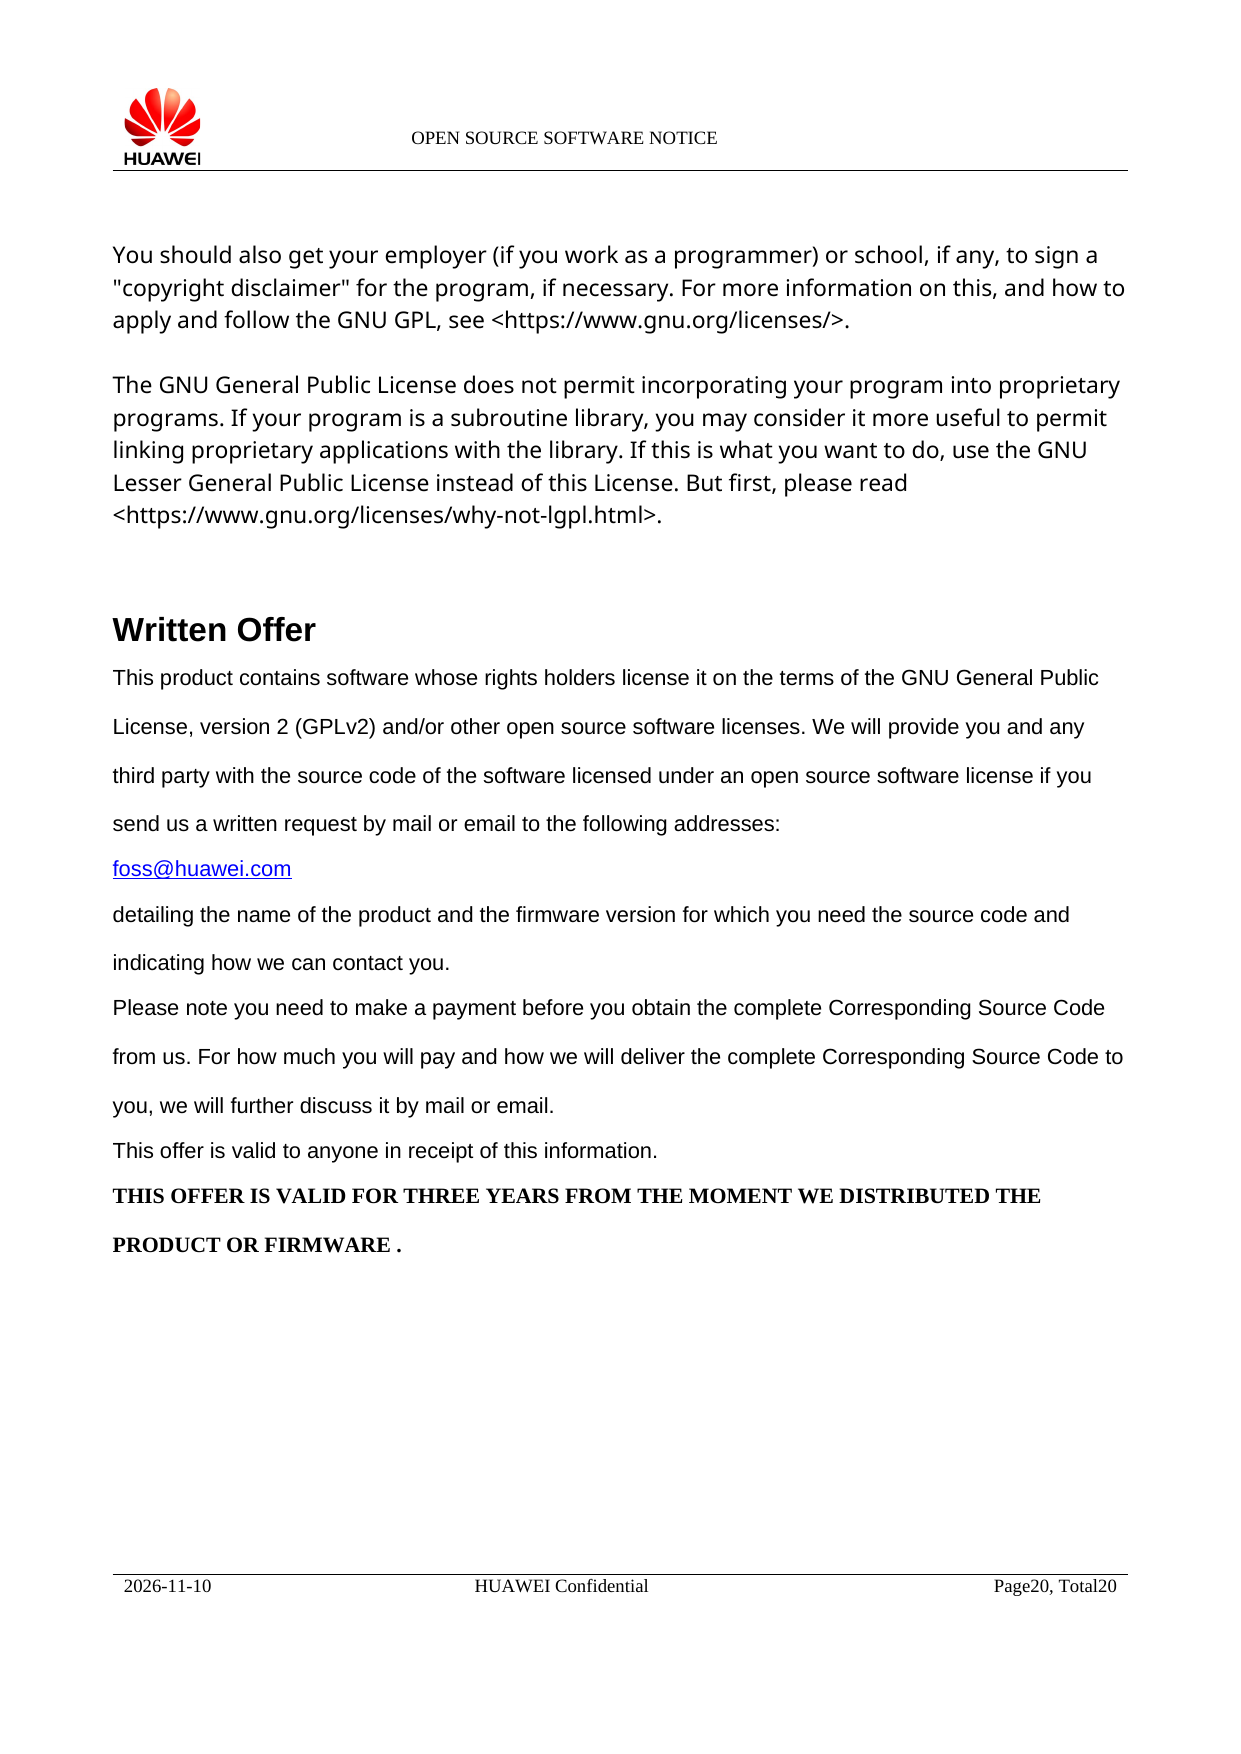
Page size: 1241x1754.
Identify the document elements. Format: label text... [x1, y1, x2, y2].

text Please note you need to make a payment before you obtain the complete Corresponding Source Code from us. For how much you will pay and how we will deliver the complete Corresponding Source Code to you, we will further discuss it by mail or email. [112, 992, 1128, 1122]
text This product contains software whose rights holders license it on the terms of the GNU General Public License, version 2 (GPLv2) and/or other open source software licenses. We will provide you and any third party with the source code of the software licensed under an open source software license if you send us a written request by mail or email to the following addresses: [112, 661, 1128, 840]
text This offer is valid for three years from the moment we distributed the product or firmware . [112, 1179, 1128, 1261]
text detailing the name of the product and the firmware version for which you need the source code and indicating how we can contact you. [112, 898, 1128, 979]
text foss@huawei.com [112, 853, 1128, 885]
text Written Offer [112, 596, 1128, 661]
text This offer is valid to anyone in receipt of this information. [112, 1134, 1128, 1167]
text The GNU General Public License does not permit incorporating your program into proprietary programs. If your program is a subroutine library, you may consider it more useful to permit linking proprietary applications with the library. If this is what you want to do, use the GNU Lesser General Public License instead of this License. But first, please read <https://www.gnu.org/licenses/why-not-lgpl.html>. [112, 369, 1128, 531]
picture [124, 88, 201, 165]
text You should also get your employer (if you work as a programmer) or school, if any, to sign a "copyright disclaimer" for the program, if necessary. For more information on this, and how to apply and follow the GNU GPL, see <https://www.gnu.org/licenses/>. [112, 239, 1128, 336]
